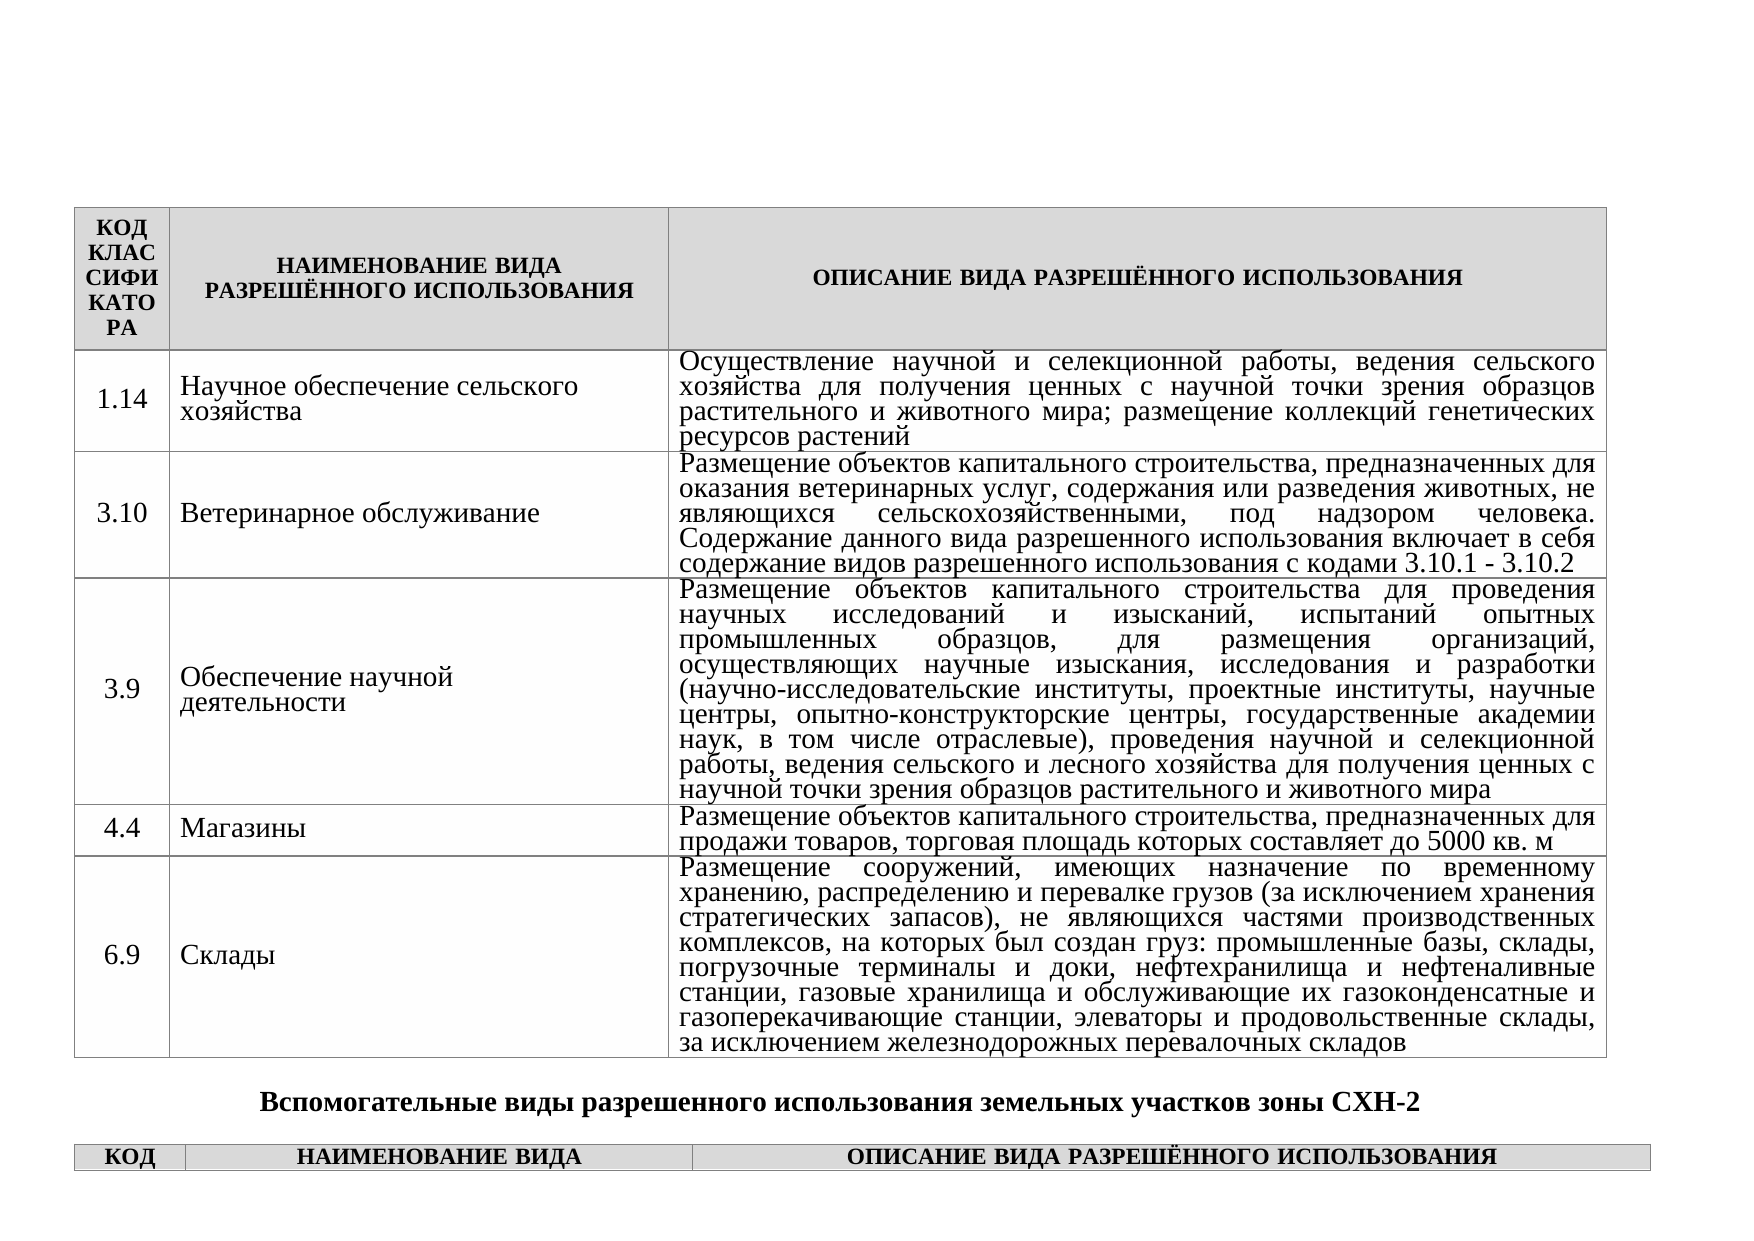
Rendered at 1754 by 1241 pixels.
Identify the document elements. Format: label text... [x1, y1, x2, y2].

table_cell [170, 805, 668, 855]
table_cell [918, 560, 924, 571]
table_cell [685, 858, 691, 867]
text Вспомогательные виды разрешенного использования земельных участков зоны СХН-2 [74, 1084, 1606, 1117]
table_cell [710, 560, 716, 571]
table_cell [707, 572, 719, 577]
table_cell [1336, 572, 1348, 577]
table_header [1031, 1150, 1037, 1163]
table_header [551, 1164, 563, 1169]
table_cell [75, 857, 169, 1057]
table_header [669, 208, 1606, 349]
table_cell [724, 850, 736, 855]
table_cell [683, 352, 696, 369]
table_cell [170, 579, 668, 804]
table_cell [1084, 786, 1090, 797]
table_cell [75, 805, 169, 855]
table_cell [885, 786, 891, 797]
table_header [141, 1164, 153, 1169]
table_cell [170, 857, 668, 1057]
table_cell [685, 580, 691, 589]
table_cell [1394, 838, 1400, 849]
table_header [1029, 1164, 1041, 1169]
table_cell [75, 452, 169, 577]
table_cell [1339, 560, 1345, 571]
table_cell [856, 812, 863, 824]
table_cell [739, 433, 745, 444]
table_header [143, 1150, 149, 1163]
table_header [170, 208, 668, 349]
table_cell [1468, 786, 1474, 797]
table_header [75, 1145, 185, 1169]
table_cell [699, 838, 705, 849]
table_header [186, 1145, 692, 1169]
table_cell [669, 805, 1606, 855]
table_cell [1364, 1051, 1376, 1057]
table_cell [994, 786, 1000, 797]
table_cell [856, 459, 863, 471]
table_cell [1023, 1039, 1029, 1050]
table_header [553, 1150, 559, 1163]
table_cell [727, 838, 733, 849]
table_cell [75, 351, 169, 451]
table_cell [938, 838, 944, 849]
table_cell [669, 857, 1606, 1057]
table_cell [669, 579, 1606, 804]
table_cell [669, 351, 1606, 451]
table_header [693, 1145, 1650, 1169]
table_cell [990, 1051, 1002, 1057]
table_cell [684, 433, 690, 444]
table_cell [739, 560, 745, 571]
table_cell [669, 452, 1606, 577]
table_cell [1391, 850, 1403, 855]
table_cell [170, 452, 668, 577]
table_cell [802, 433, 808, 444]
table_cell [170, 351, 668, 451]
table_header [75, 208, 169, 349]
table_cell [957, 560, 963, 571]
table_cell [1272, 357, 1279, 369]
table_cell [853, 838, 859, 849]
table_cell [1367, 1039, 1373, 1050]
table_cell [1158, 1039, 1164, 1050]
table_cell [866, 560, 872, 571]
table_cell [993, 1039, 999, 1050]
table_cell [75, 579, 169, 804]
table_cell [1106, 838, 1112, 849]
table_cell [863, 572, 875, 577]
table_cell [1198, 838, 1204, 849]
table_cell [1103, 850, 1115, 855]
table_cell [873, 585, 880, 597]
